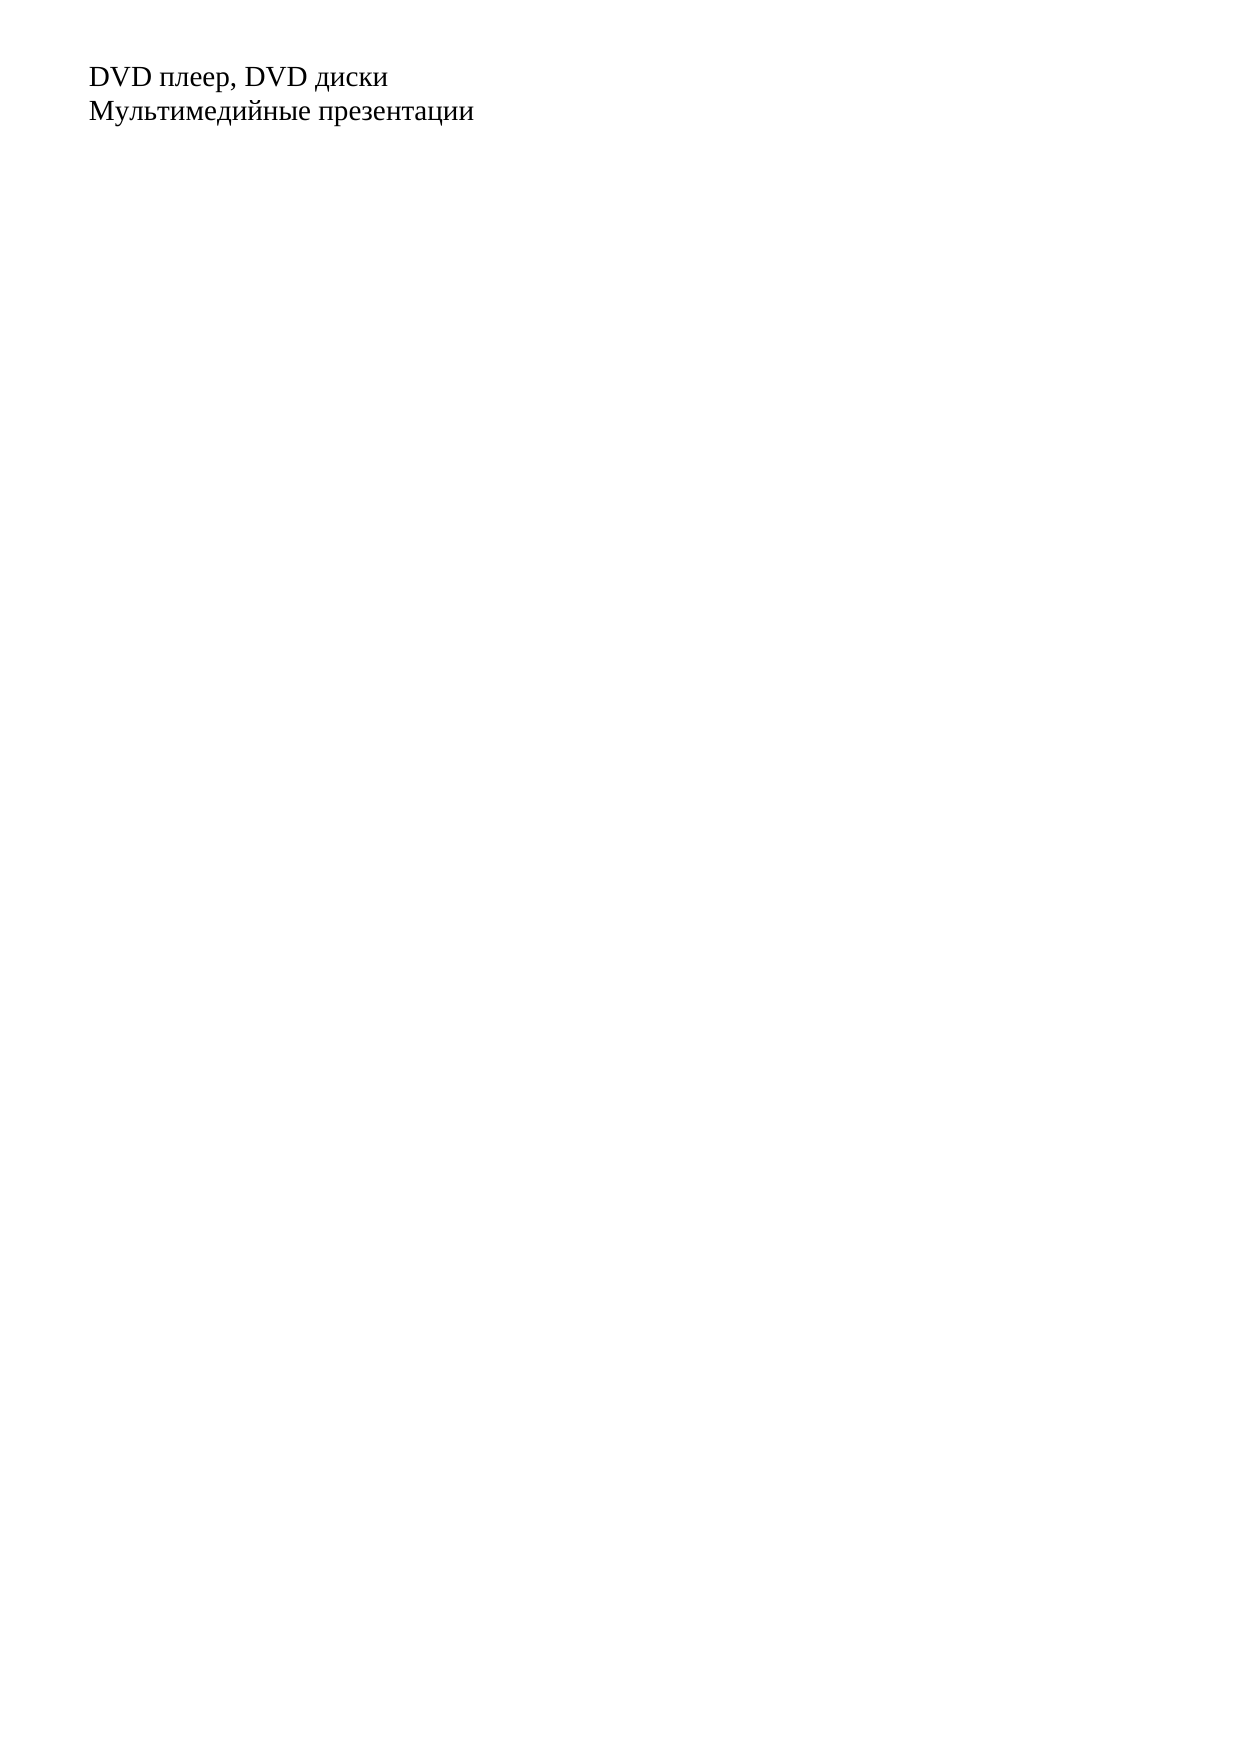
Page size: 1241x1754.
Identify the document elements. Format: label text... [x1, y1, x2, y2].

table_cell DVD плеер, DVD диски [78, 59, 1044, 93]
table_cell Мультимедийные презентации [78, 93, 1044, 126]
